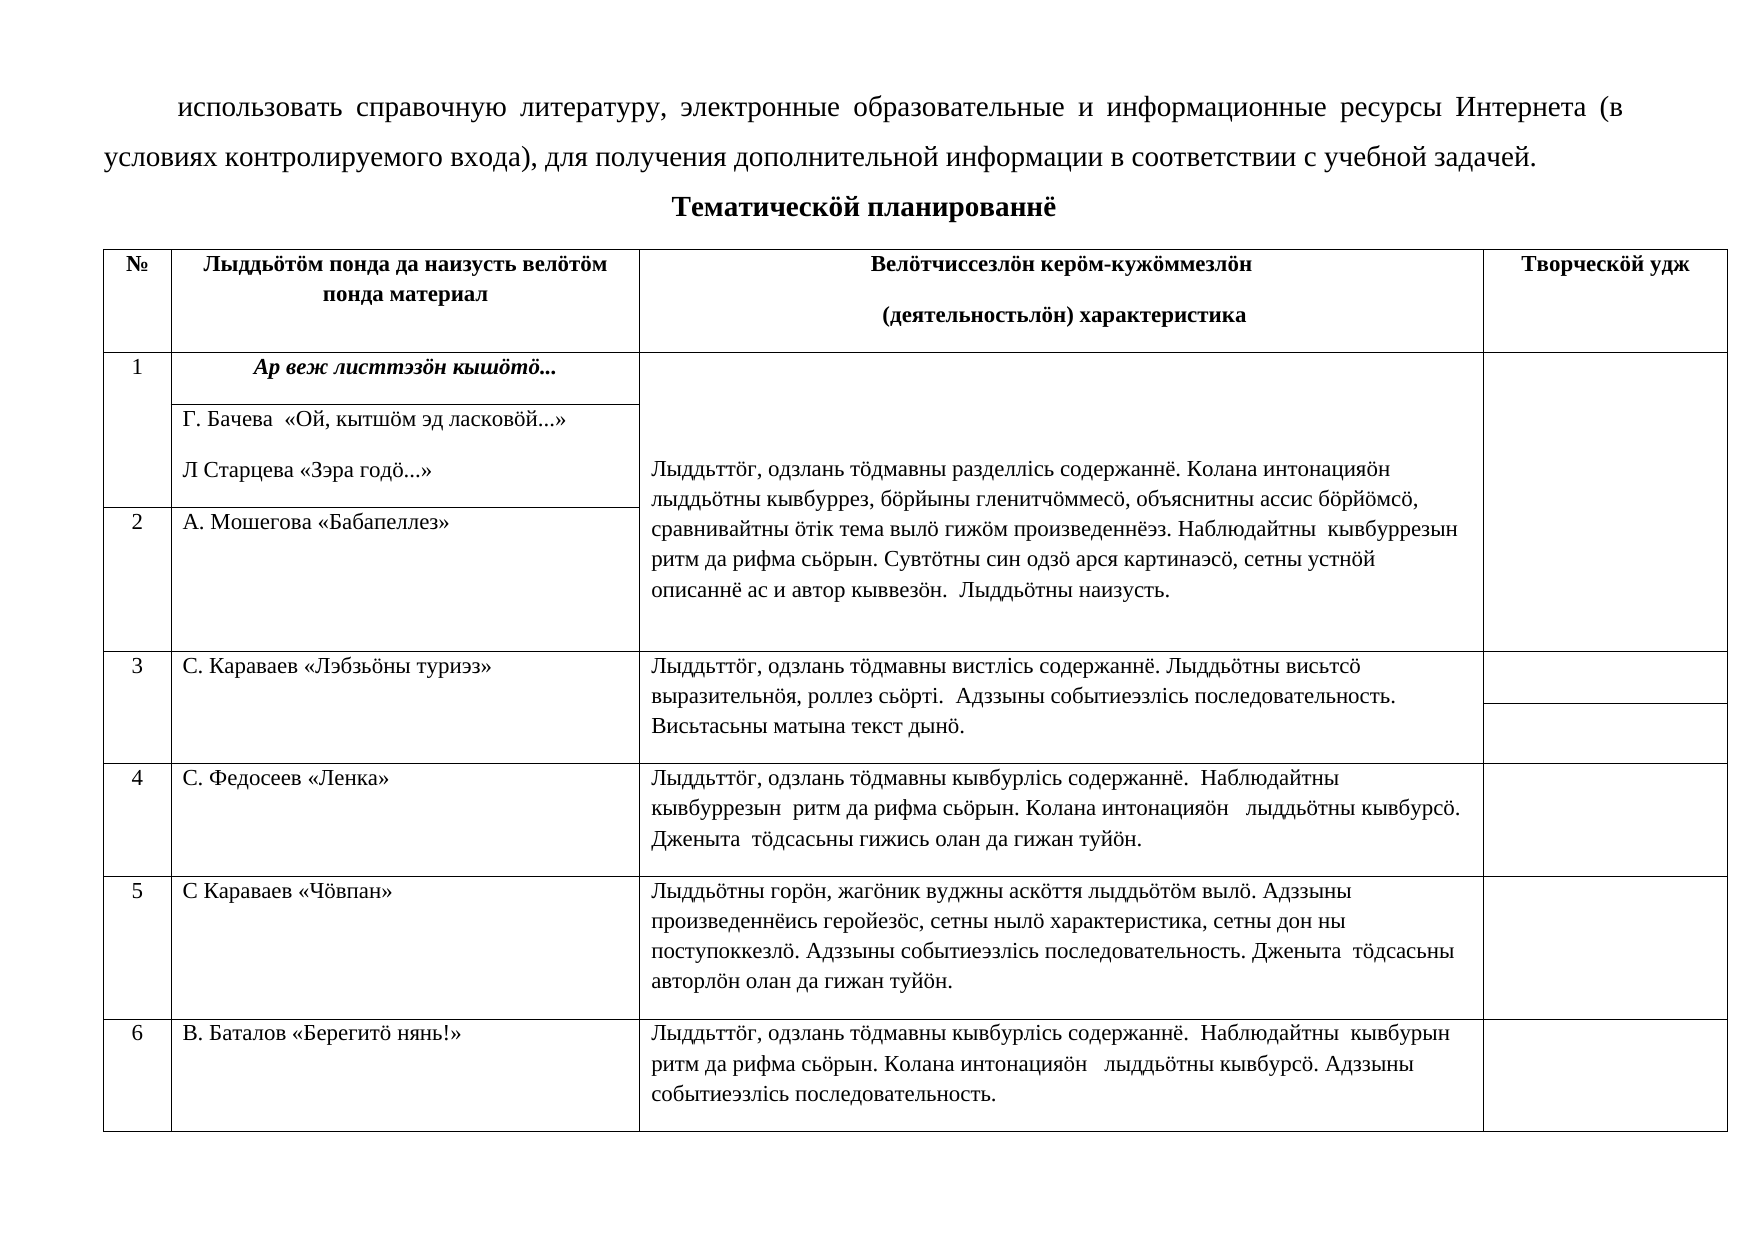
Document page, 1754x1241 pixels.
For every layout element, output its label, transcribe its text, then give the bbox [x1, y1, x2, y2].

table_cell С Караваев «Чöвпан» [172, 877, 639, 1018]
table_cell 2 [104, 508, 171, 651]
table_cell [1484, 877, 1727, 1018]
table_cell Ар веж листтэзöн кышöтö... [172, 353, 639, 404]
table_cell Г. Бачева «Ой, кытшöм эд ласковöй...» Л Старцева «Зэра годö...» [172, 405, 639, 507]
table_header Лыддьöтöм понда да наизусть велöтöм понда материал [172, 250, 639, 352]
table_cell С. Федосеев «Ленка» [172, 764, 639, 876]
table_cell Лыддьттöг, одзлань тöдмавны разделлісь содержаннё. Колана интонацияöн лыддьöтны кывбуррез, бöрйыны гленитчöммесö, объяснитны ассис бöрйöмсö, сравнивайтны öтік тема вылö гижöм произведеннёэз. Наблюдайтны кывбуррезын ритм да рифма сьöрын. Сувтöтны син одзö арся картинаэсö, сетны устнöй описаннё ас и автор кыввезöн. Лыддьöтны наизусть. [640, 353, 1483, 651]
table_header Творческöй удж [1484, 250, 1727, 352]
table_cell [1484, 704, 1727, 763]
table_cell А. Мошегова «Бабапеллез» [172, 508, 639, 651]
table_cell 5 [104, 877, 171, 1018]
table_cell [1484, 652, 1727, 703]
table_cell Лыддьттöг, одзлань тöдмавны кывбурлісь содержаннё. Наблюдайтны кывбуррезын ритм да рифма сьöрын. Колана интонацияöн лыддьöтны кывбурсö. Дженыта тöдсасьны гижись олан да гижан туйöн. [640, 764, 1483, 876]
table_cell Лыддьттöг, одзлань тöдмавны вистлісь содержаннё. Лыддьöтны висьтсö выразительнöя, роллез сьöрті. Адззыны событиеэзлісь последовательность. Висьтасьны матына текст дынö. [640, 652, 1483, 763]
text использовать справочную литературу, электронные образовательные и информационные ресурсы Интернета (в условиях контролируемого входа), для получения дополнительной информации в соответствии с учебной задачей. [103, 89, 1624, 172]
table_header № [104, 250, 171, 352]
table_header Велöтчиссезлöн керöм-кужöммезлöн (деятельностьлöн) характеристика [640, 250, 1483, 352]
table_cell 1 [104, 353, 171, 507]
table_cell [1484, 764, 1727, 876]
table_cell С. Караваев «Лэбзьöны туриэз» [172, 652, 639, 763]
table_cell Лыддьттöг, одзлань тöдмавны кывбурлісь содержаннё. Наблюдайтны кывбурын ритм да рифма сьöрын. Колана интонацияöн лыддьöтны кывбурсö. Адззыны событиеэзлісь последовательность. [640, 1020, 1483, 1131]
table_cell 4 [104, 764, 171, 876]
table_cell [1484, 353, 1727, 651]
table_cell Лыддьöтны горöн, жагöник вуджны аскöття лыддьöтöм вылö. Адззыны произведеннёись геройезöс, сетны нылö характеристика, сетны дон ны поступоккезлö. Адззыны событиеэзлісь последовательность. Дженыта тöдсасьны авторлöн олан да гижан туйöн. [640, 877, 1483, 1018]
table_cell В. Баталов «Берегитö нянь!» [172, 1020, 639, 1131]
text Тематическöй планированнё [103, 189, 1624, 223]
table_cell [1484, 1020, 1727, 1131]
table_cell 6 [104, 1020, 171, 1131]
table_cell 3 [104, 652, 171, 763]
